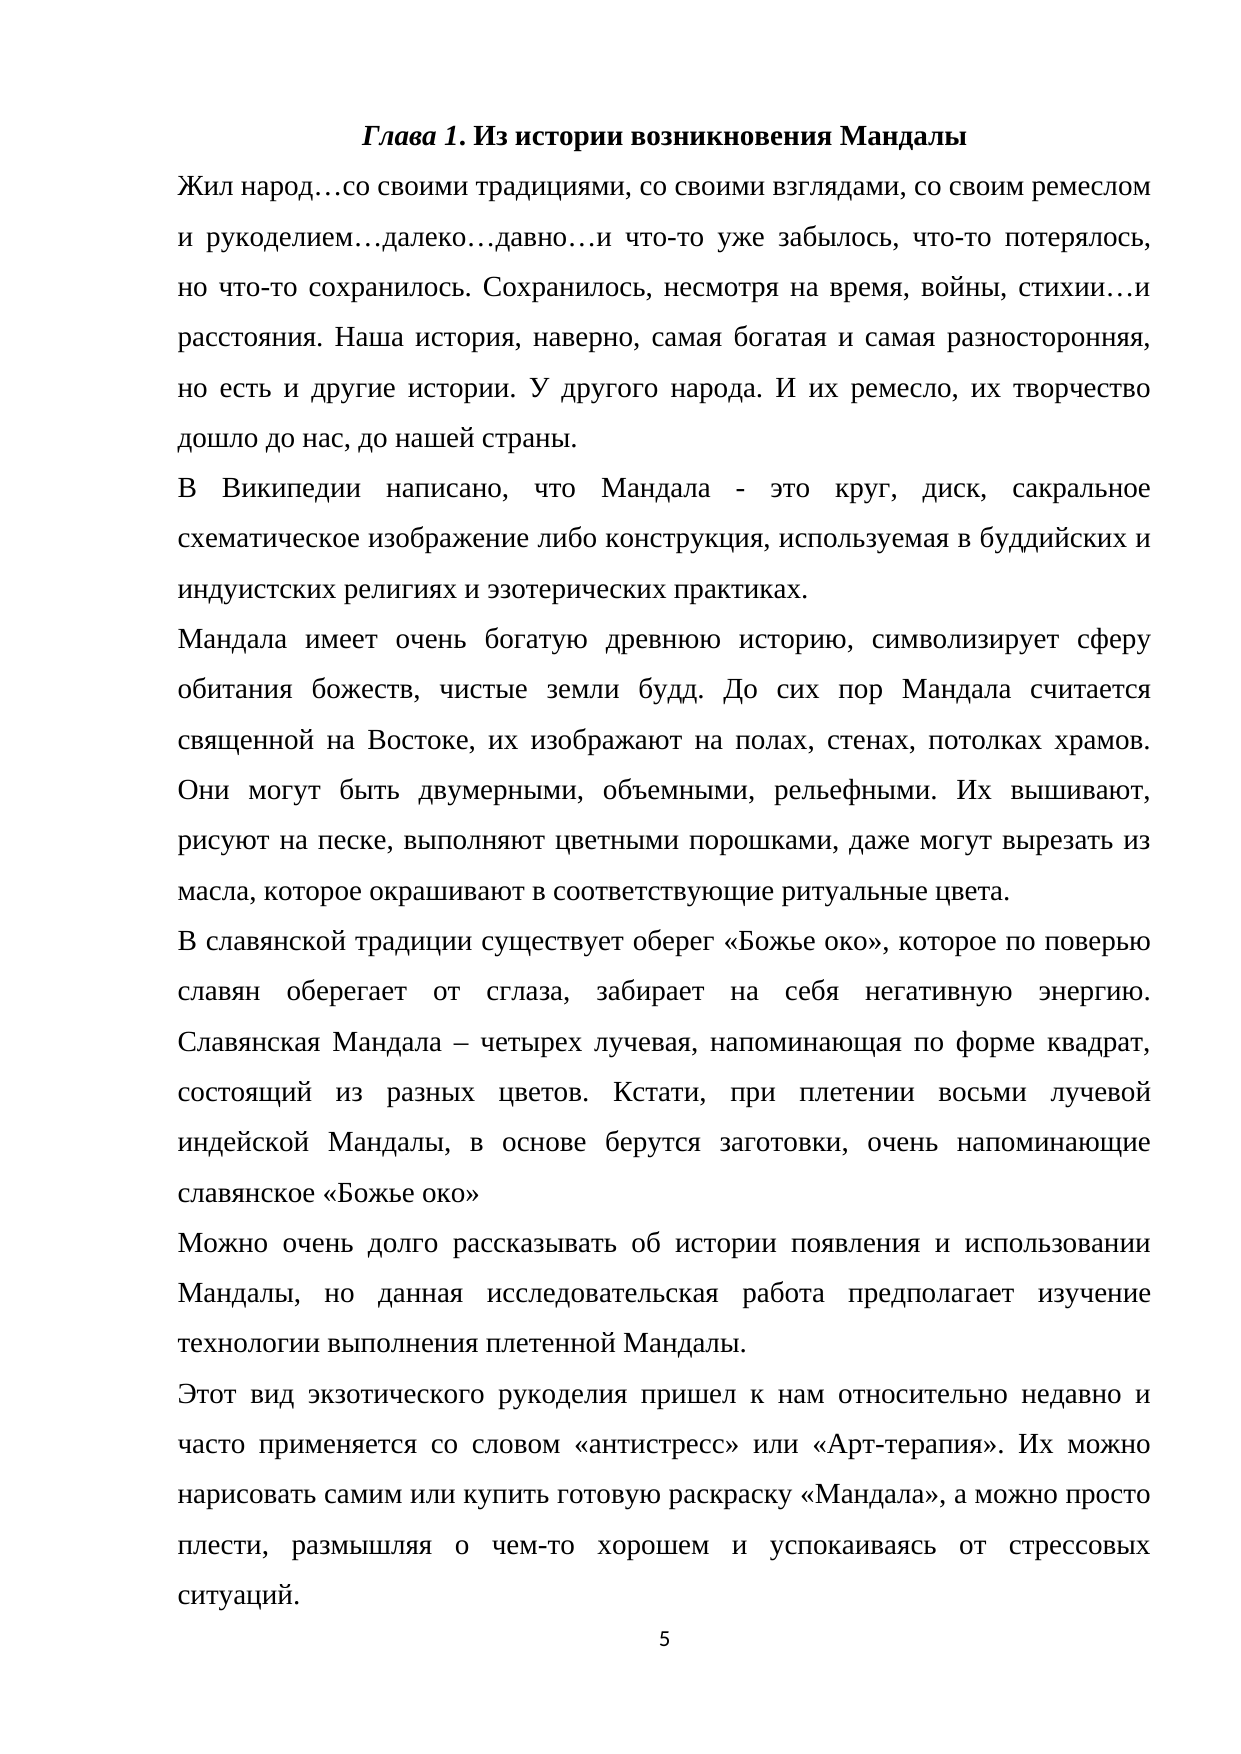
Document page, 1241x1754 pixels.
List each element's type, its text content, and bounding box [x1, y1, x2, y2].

text В Википедии написано, что Мандала - это круг, диск, сакральное схематическое изображение либо конструкция, используемая в буддийских и индуистских религиях и эзотерических практиках. [177, 470, 1152, 604]
text Можно очень долго рассказывать об истории появления и использовании Мандалы, но данная исследовательская работа предполагает изучение технологии выполнения плетенной Мандалы. [177, 1225, 1152, 1359]
text Мандала имеет очень богатую древнюю историю, символизирует сферу обитания божеств, чистые земли будд. До сих пор Мандала считается священной на Востоке, их изображают на полах, стенах, потолках храмов. Они могут быть двумерными, объемными, рельефными. Их вышивают, рисуют на песке, выполняют цветными порошками, даже могут вырезать из масла, которое окрашивают в соответствующие ритуальные цвета. [177, 621, 1152, 906]
text Глава 1. Из истории возникновения Мандалы [177, 118, 1152, 152]
text В славянской традиции существует оберег «Божье око», которое по поверью славян оберегает от сглаза, забирает на себя негативную энергию. Славянская Мандала – четырех лучевая, напоминающая по форме квадрат, состоящий из разных цветов. Кстати, при плетении восьми лучевой индейской Мандалы, в основе берутся заготовки, очень напоминающие славянское «Божье око» [177, 923, 1152, 1208]
text Этот вид экзотического рукоделия пришел к нам относительно недавно и часто применяется со словом «антистресс» или «Арт-терапия». Их можно нарисовать самим или купить готовую раскраску «Мандала», а можно просто плести, размышляя о чем-то хорошем и успокаиваясь от стрессовых ситуаций. [177, 1376, 1152, 1611]
text Жил народ…со своими традициями, со своими взглядами, со своим ремеслом и рукоделием…далеко…давно…и что-то уже забылось, что-то потерялось, но что-то сохранилось. Сохранилось, несмотря на время, войны, стихии…и расстояния. Наша история, наверно, самая богатая и самая разносторонняя, но есть и другие истории. У другого народа. И их ремесло, их творчество дошло до нас, до нашей страны. [177, 168, 1152, 453]
